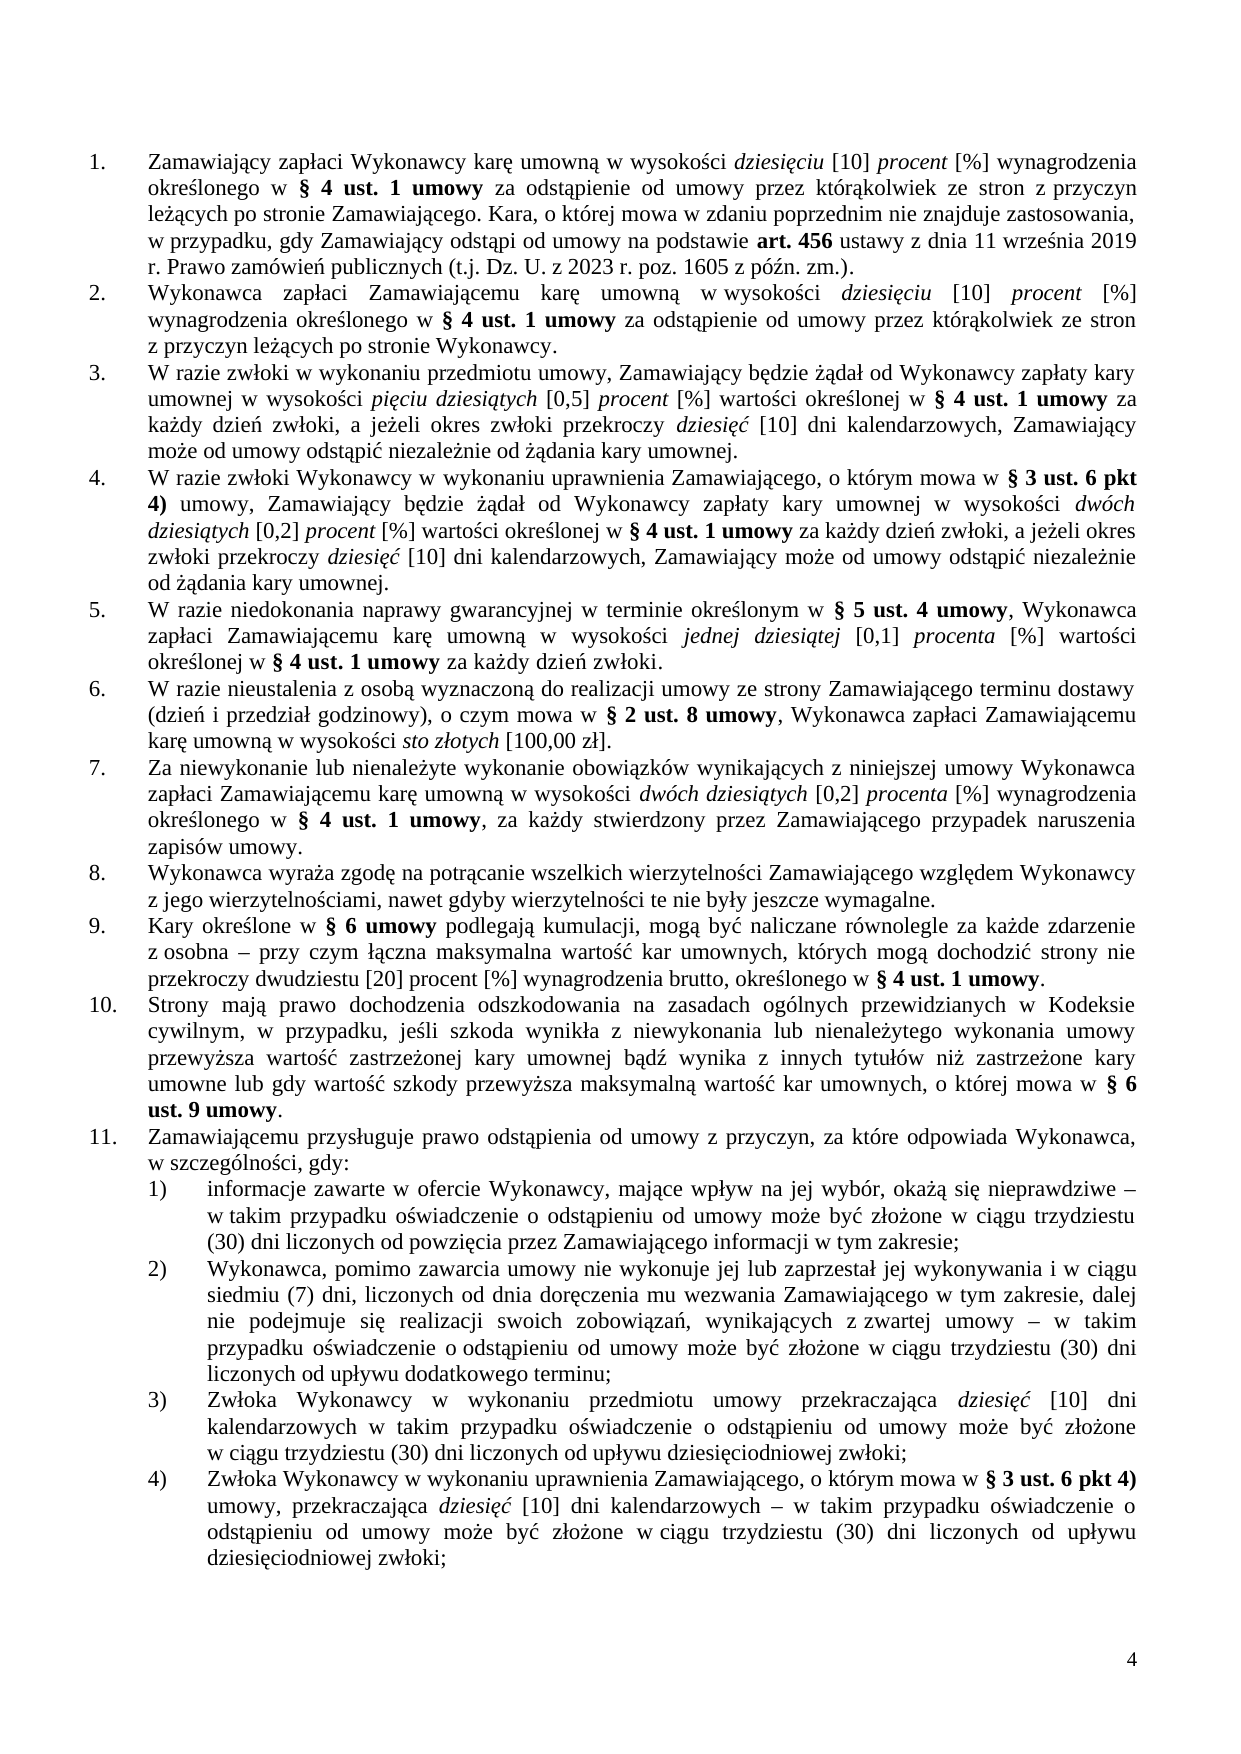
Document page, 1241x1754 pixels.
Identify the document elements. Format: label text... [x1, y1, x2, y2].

list Wykonawca wyraża zgodę na potrącanie wszelkich wierzytelności Zamawiającego względem Wykonawcy z jego wierzytelnościami, nawet gdyby wierzytelności te nie były jeszcze wymagalne. [89, 859, 1137, 912]
list informacje zawarte w ofercie Wykonawcy, mające wpływ na jej wybór, okażą się nieprawdziwe – w takim przypadku oświadczenie o odstąpieniu od umowy może być złożone w ciągu trzydziestu (30) dni liczonych od powzięcia przez Zamawiającego informacji w tym zakresie; [148, 1176, 1137, 1254]
list Kary określone w § 6 umowy podlegają kumulacji, mogą być naliczane równolegle za każde zdarzenie z osobna – przy czym łączna maksymalna wartość kar umownych, których mogą dochodzić strony nie przekroczy dwudziestu [20] procent [%] wynagrodzenia brutto, określonego w § 4 ust. 1 umowy. [89, 912, 1137, 991]
list W razie zwłoki Wykonawcy w wykonaniu uprawnienia Zamawiającego, o którym mowa w § 3 ust. 6 pkt 4) umowy, Zamawiający będzie żądał od Wykonawcy zapłaty kary umownej w wysokości dwóch dziesiątych [0,2] procent [%] wartości określonej w § 4 ust. 1 umowy za każdy dzień zwłoki, a jeżeli okres zwłoki przekroczy dziesięć [10] dni kalendarzowych, Zamawiający może od umowy odstąpić niezależnie od żądania kary umownej. [89, 464, 1137, 596]
list Zwłoka Wykonawcy w wykonaniu uprawnienia Zamawiającego, o którym mowa w § 3 ust. 6 pkt 4) umowy, przekraczająca dziesięć [10] dni kalendarzowych – w takim przypadku oświadczenie o odstąpieniu od umowy może być złożone w ciągu trzydziestu (30) dni liczonych od upływu dziesięciodniowej zwłoki; [148, 1465, 1137, 1571]
list W razie zwłoki w wykonaniu przedmiotu umowy, Zamawiający będzie żądał od Wykonawcy zapłaty kary umownej w wysokości pięciu dziesiątych [0,5] procent [%] wartości określonej w § 4 ust. 1 umowy za każdy dzień zwłoki, a jeżeli okres zwłoki przekroczy dziesięć [10] dni kalendarzowych, Zamawiający może od umowy odstąpić niezależnie od żądania kary umownej. [89, 358, 1137, 464]
list Strony mają prawo dochodzenia odszkodowania na zasadach ogólnych przewidzianych w Kodeksie cywilnym, w przypadku, jeśli szkoda wynikła z niewykonania lub nienależytego wykonania umowy przewyższa wartość zastrzeżonej kary umownej bądź wynika z innych tytułów niż zastrzeżone kary umowne lub gdy wartość szkody przewyższa maksymalną wartość kar umownych, o której mowa w § 6 ust. 9 umowy. [89, 991, 1137, 1123]
list W razie nieustalenia z osobą wyznaczoną do realizacji umowy ze strony Zamawiającego terminu dostawy (dzień i przedział godzinowy), o czym mowa w § 2 ust. 8 umowy, Wykonawca zapłaci Zamawiającemu karę umowną w wysokości sto złotych [100,00 zł]. [89, 675, 1137, 754]
list Wykonawca, pomimo zawarcia umowy nie wykonuje jej lub zaprzestał jej wykonywania i w ciągu siedmiu (7) dni, liczonych od dnia doręczenia mu wezwania Zamawiającego w tym zakresie, dalej nie podejmuje się realizacji swoich zobowiązań, wynikających z zwartej umowy – w takim przypadku oświadczenie o odstąpieniu od umowy może być złożone w ciągu trzydziestu (30) dni liczonych od upływu dodatkowego terminu; [148, 1254, 1137, 1386]
list W razie niedokonania naprawy gwarancyjnej w terminie określonym w § 5 ust. 4 umowy, Wykonawca zapłaci Zamawiającemu karę umowną w wysokości jednej dziesiątej [0,1] procenta [%] wartości określonej w § 4 ust. 1 umowy za każdy dzień zwłoki. [89, 596, 1137, 675]
list Zwłoka Wykonawcy w wykonaniu przedmiotu umowy przekraczająca dziesięć [10] dni kalendarzowych w takim przypadku oświadczenie o odstąpieniu od umowy może być złożone w ciągu trzydziestu (30) dni liczonych od upływu dziesięciodniowej zwłoki; [148, 1386, 1137, 1465]
list Za niewykonanie lub nienależyte wykonanie obowiązków wynikających z niniejszej umowy Wykonawca zapłaci Zamawiającemu karę umowną w wysokości dwóch dziesiątych [0,2] procenta [%] wynagrodzenia określonego w § 4 ust. 1 umowy, za każdy stwierdzony przez Zamawiającego przypadek naruszenia zapisów umowy. [89, 754, 1137, 859]
list Zamawiający zapłaci Wykonawcy karę umowną w wysokości dziesięciu [10] procent [%] wynagrodzenia określonego w § 4 ust. 1 umowy za odstąpienie od umowy przez którąkolwiek ze stron z przyczyn leżących po stronie Zamawiającego. Kara, o której mowa w zdaniu poprzednim nie znajduje zastosowania, w przypadku, gdy Zamawiający odstąpi od umowy na podstawie art. 456 ustawy z dnia 11 września 2019 r. Prawo zamówień publicznych (t.j. Dz. U. z 2023 r. poz. 1605 z późn. zm.). [89, 148, 1137, 279]
list Zamawiającemu przysługuje prawo odstąpienia od umowy z przyczyn, za które odpowiada Wykonawca, w szczególności, gdy: [89, 1123, 1137, 1176]
list Wykonawca zapłaci Zamawiającemu karę umowną w wysokości dziesięciu [10] procent [%] wynagrodzenia określonego w § 4 ust. 1 umowy za odstąpienie od umowy przez którąkolwiek ze stron z przyczyn leżących po stronie Wykonawcy. [89, 279, 1137, 358]
